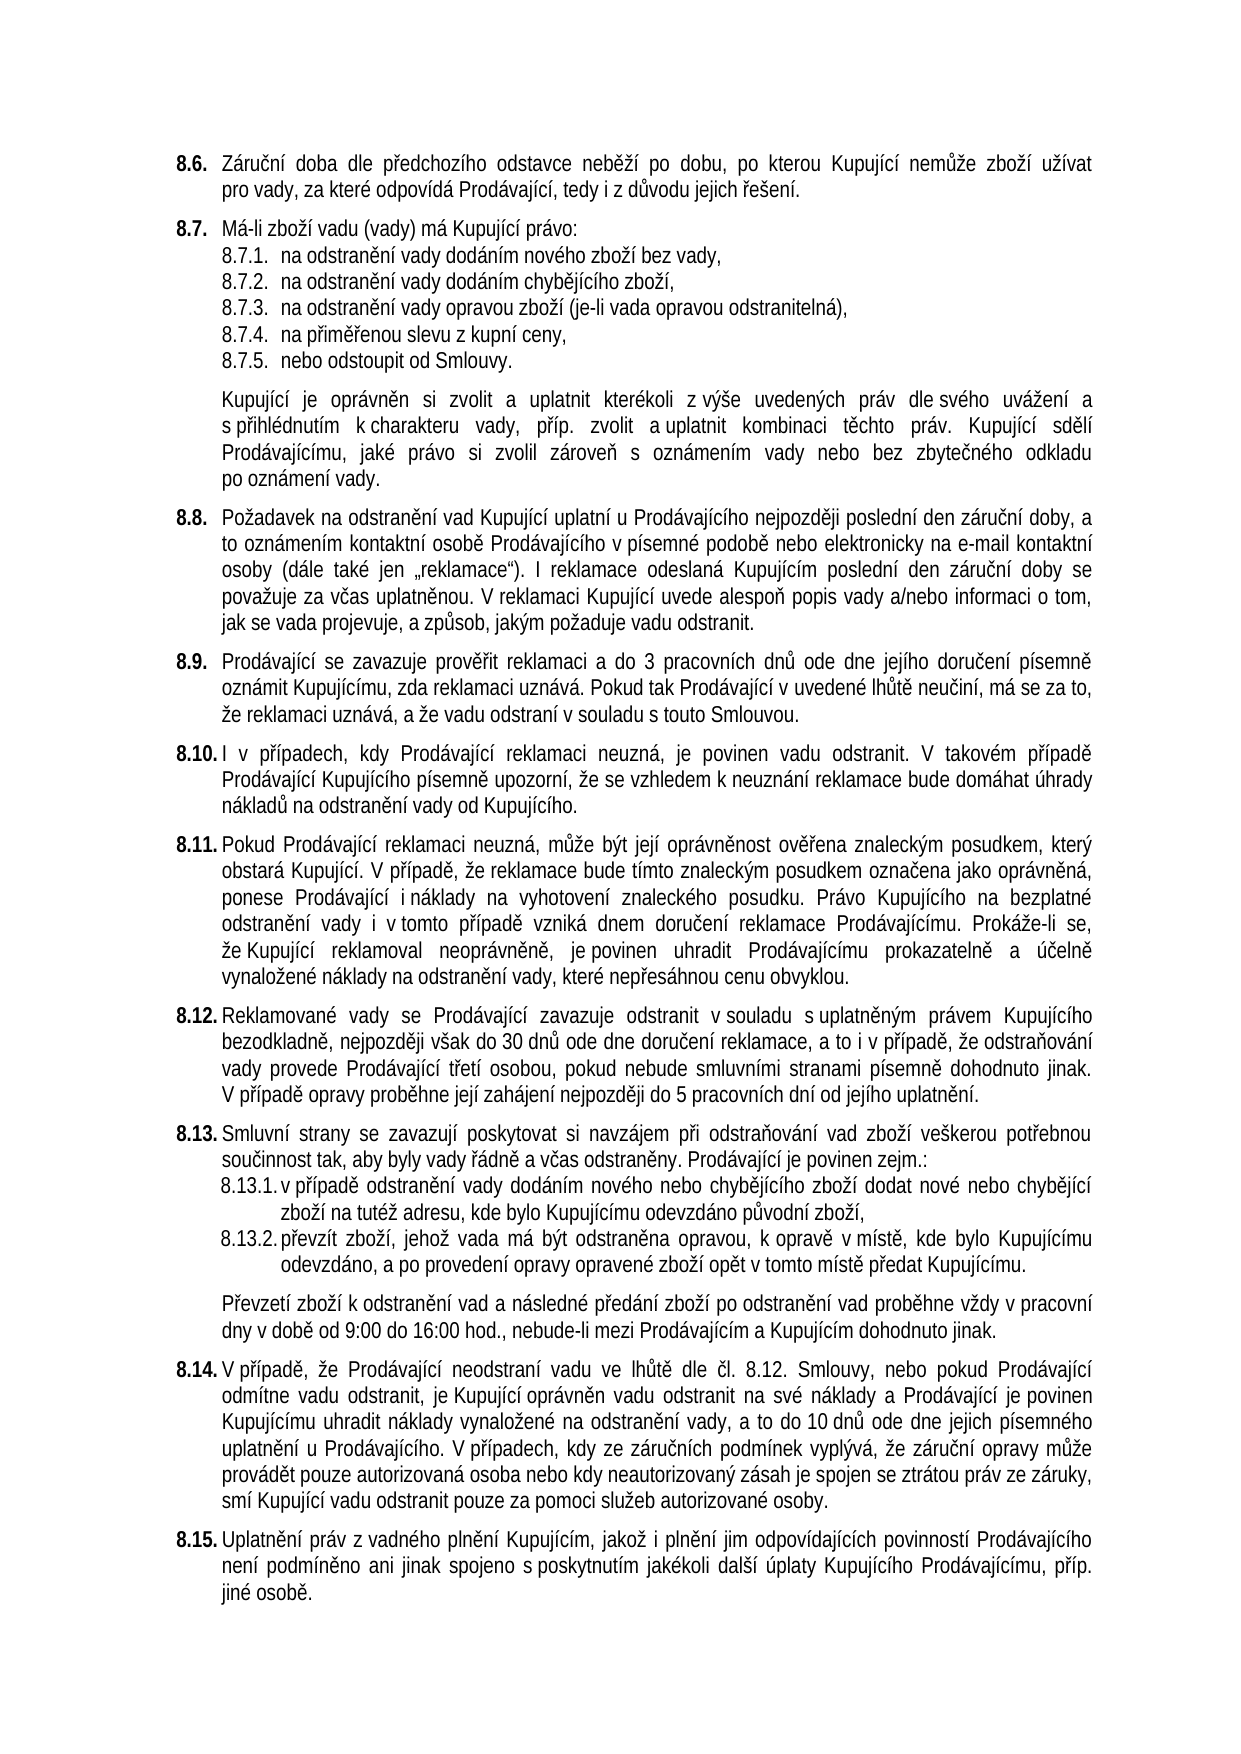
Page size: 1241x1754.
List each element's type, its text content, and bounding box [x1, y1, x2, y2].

list převzít zboží, jehož vada má být odstraněna opravou, k opravě v místě, kde bylo Kupujícímu odevzdáno, a po provedení opravy opravené zboží opět v tomto místě předat Kupujícímu. [220, 1225, 1092, 1278]
list Smluvní strany se zavazují poskytovat si navzájem při odstraňování vad zboží veškerou potřebnou součinnost tak, aby byly vady řádně a včas odstraněny. Prodávající je povinen zejm.: [176, 1120, 1092, 1172]
text Převzetí zboží k odstranění vad a následné předání zboží po odstranění vad proběhne vždy v pracovní dny v době od 9:00 do 16:00 hod., nebude-li mezi Prodávajícím a Kupujícím dohodnuto jinak. [176, 1290, 1092, 1343]
list Požadavek na odstranění vad Kupující uplatní u Prodávajícího nejpozději poslední den záruční doby, a to oznámením kontaktní osobě Prodávajícího v písemné podobě nebo elektronicky na e-mail kontaktní osoby (dále také jen „reklamace“). I reklamace odeslaná Kupujícím poslední den záruční doby se považuje za včas uplatněnou. V reklamaci Kupující uvede alespoň popis vady a/nebo informaci o tom, jak se vada projevuje, a způsob, jakým požaduje vadu odstranit. [176, 504, 1092, 636]
text Kupující je oprávněn si zvolit a uplatnit kterékoli z výše uvedených práv dle svého uvážení a s přihlédnutím k charakteru vady, příp. zvolit a uplatnit kombinaci těchto práv. Kupující sdělí Prodávajícímu, jaké právo si zvolil zároveň s oznámením vady nebo bez zbytečného odkladu po oznámení vady. [221, 386, 1092, 491]
list na odstranění vady opravou zboží (je-li vada opravou odstranitelná), [222, 294, 1092, 321]
list Má-li zboží vadu (vady) má Kupující právo: [176, 215, 1092, 242]
list Záruční doba dle předchozího odstavce neběží po dobu, po kterou Kupující nemůže zboží užívat pro vady, za které odpovídá Prodávající, tedy i z důvodu jejich řešení. [176, 150, 1092, 203]
list I v případech, kdy Prodávající reklamaci neuzná, je povinen vadu odstranit. V takovém případě Prodávající Kupujícího písemně upozorní, že se vzhledem k neuznání reklamace bude domáhat úhrady nákladů na odstranění vady od Kupujícího. [176, 739, 1092, 819]
list nebo odstoupit od Smlouvy. [222, 347, 1092, 373]
list Uplatnění práv z vadného plnění Kupujícím, jakož i plnění jim odpovídajících povinností Prodávajícího není podmíněno ani jinak spojeno s poskytnutím jakékoli další úplaty Kupujícího Prodávajícímu, příp. jiné osobě. [176, 1526, 1092, 1605]
list na odstranění vady dodáním nového zboží bez vady, [222, 242, 1092, 268]
list na přiměřenou slevu z kupní ceny, [222, 321, 1092, 347]
list v případě odstranění vady dodáním nového nebo chybějícího zboží dodat nové nebo chybějící zboží na tutéž adresu, kde bylo Kupujícímu odevzdáno původní zboží, [220, 1172, 1092, 1225]
list Pokud Prodávající reklamaci neuzná, může být její oprávněnost ověřena znaleckým posudkem, který obstará Kupující. V případě, že reklamace bude tímto znaleckým posudkem označena jako oprávněná, ponese Prodávající i náklady na vyhotovení znaleckého posudku. Právo Kupujícího na bezplatné odstranění vady i v tomto případě vzniká dnem doručení reklamace Prodávajícímu. Prokáže-li se, že Kupující reklamoval neoprávněně, je povinen uhradit Prodávajícímu prokazatelně a účelně vynaložené náklady na odstranění vady, které nepřesáhnou cenu obvyklou. [176, 831, 1092, 989]
list na odstranění vady dodáním chybějícího zboží, [222, 268, 1092, 294]
list Reklamované vady se Prodávající zavazuje odstranit v souladu s uplatněným právem Kupujícího bezodkladně, nejpozději však do 30 dnů ode dne doručení reklamace, a to i v případě, že odstraňování vady provede Prodávající třetí osobou, pokud nebude smluvními stranami písemně dohodnuto jinak. V případě opravy proběhne její zahájení nejpozději do 5 pracovních dní od jejího uplatnění. [176, 1002, 1092, 1107]
list Prodávající se zavazuje prověřit reklamaci a do 3 pracovních dnů ode dne jejího doručení písemně oznámit Kupujícímu, zda reklamaci uznává. Pokud tak Prodávající v uvedené lhůtě neučiní, má se za to, že reklamaci uznává, a že vadu odstraní v souladu s touto Smlouvou. [176, 648, 1092, 727]
list V případě, že Prodávající neodstraní vadu ve lhůtě dle čl. 8.12. Smlouvy, nebo pokud Prodávající odmítne vadu odstranit, je Kupující oprávněn vadu odstranit na své náklady a Prodávající je povinen Kupujícímu uhradit náklady vynaložené na odstranění vady, a to do 10 dnů ode dne jejich písemného uplatnění u Prodávajícího. V případech, kdy ze záručních podmínek vyplývá, že záruční opravy může provádět pouze autorizovaná osoba nebo kdy neautorizovaný zásah je spojen se ztrátou práv ze záruky, smí Kupující vadu odstranit pouze za pomoci služeb autorizované osoby. [176, 1356, 1092, 1514]
